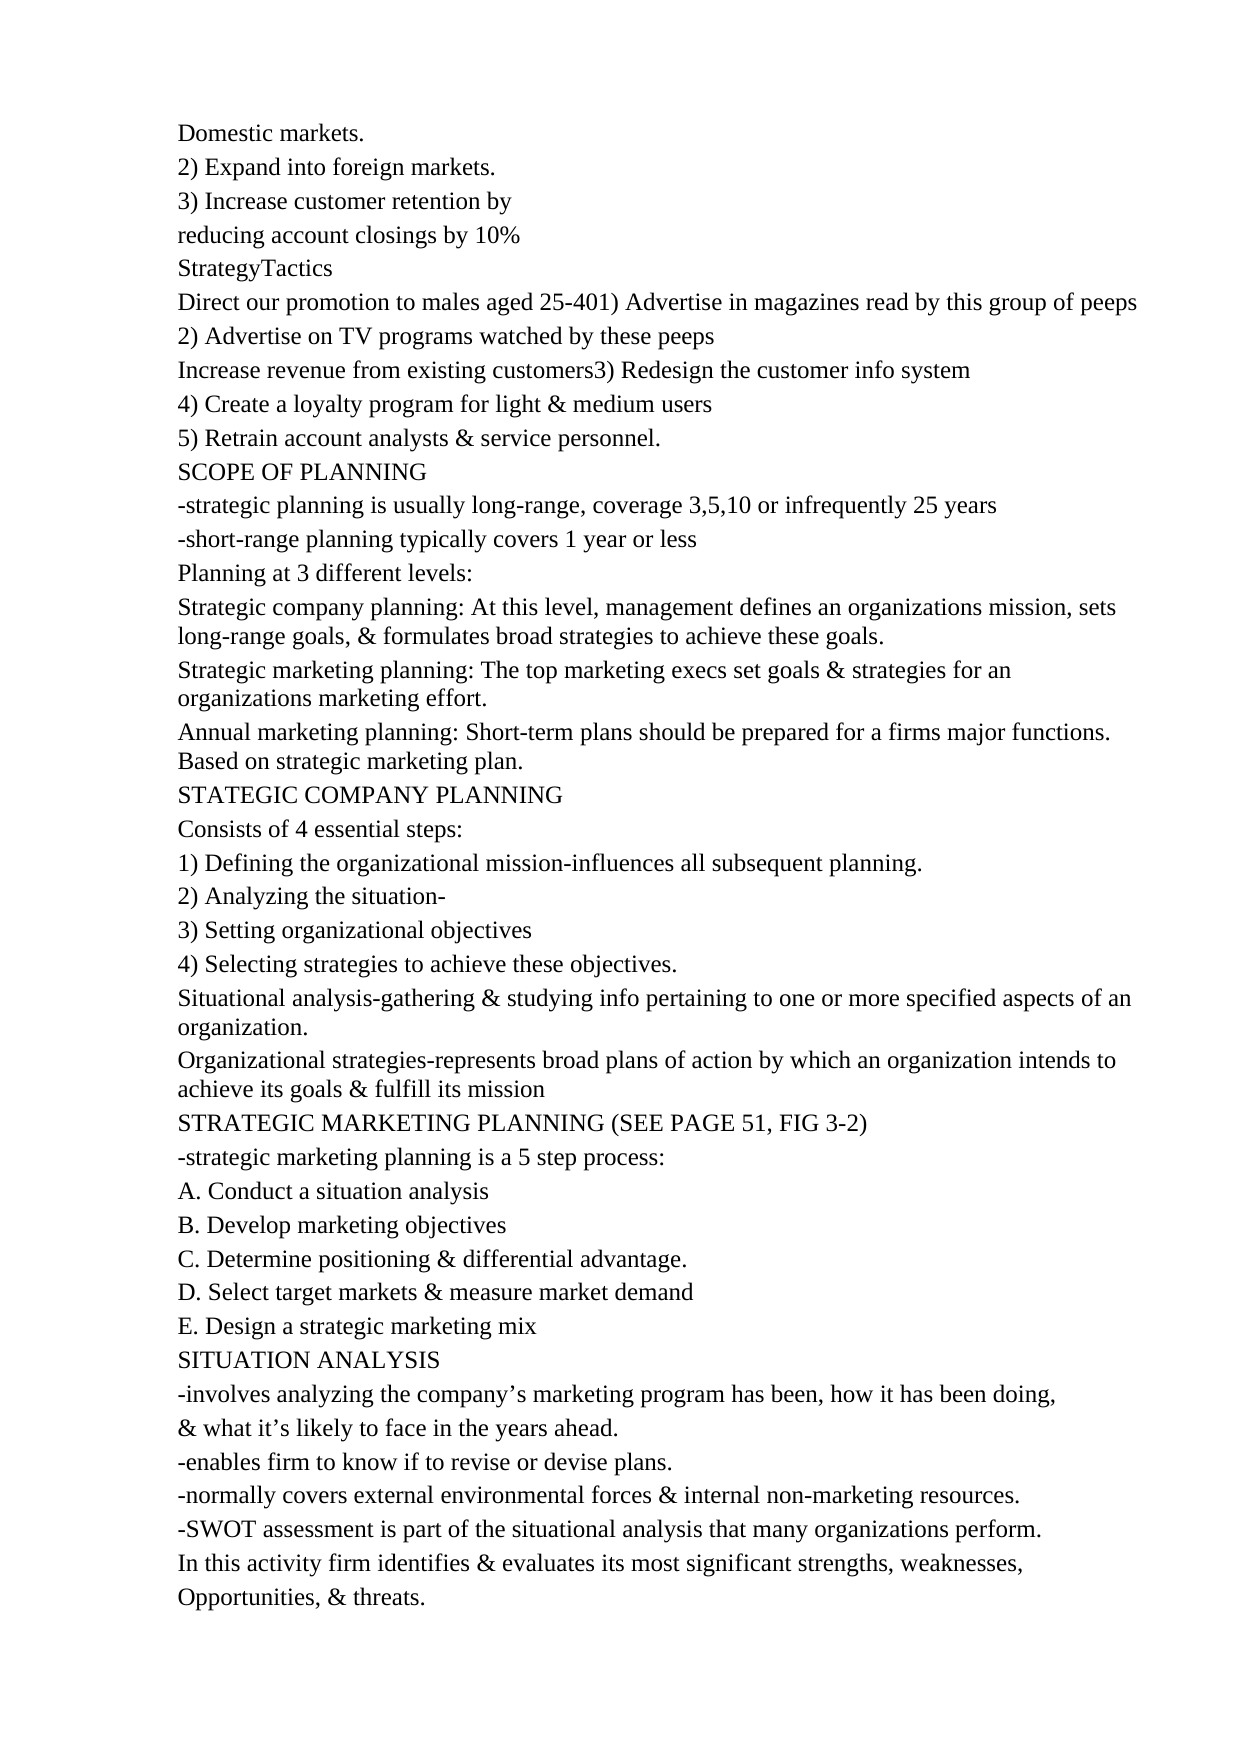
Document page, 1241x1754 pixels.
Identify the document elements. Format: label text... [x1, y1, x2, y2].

text StrategyTactics [177, 253, 1152, 282]
text & what it’s likely to face in the years ahead. [177, 1413, 1152, 1442]
text 5) Retrain account analysts & service personnel. [177, 423, 1152, 452]
text -involves analyzing the company’s marketing program has been, how it has been doing, [177, 1379, 1152, 1408]
text C. Determine positioning & differential advantage. [177, 1244, 1152, 1272]
text Annual marketing planning: Short-term plans should be prepared for a firms major functions. Based on strategic marketing plan. [177, 717, 1152, 775]
text Planning at 3 different levels: [177, 558, 1152, 587]
text Strategic company planning: At this level, management defines an organizations mission, sets long-range goals, & formulates broad strategies to achieve these goals. [177, 592, 1152, 649]
text Domestic markets. [177, 118, 1152, 147]
text Opportunities, & threats. [177, 1582, 1152, 1611]
text B. Develop marketing objectives [177, 1210, 1152, 1238]
text -strategic planning is usually long-range, coverage 3,5,10 or infrequently 25 years [177, 491, 1152, 519]
text E. Design a strategic marketing mix [177, 1311, 1152, 1340]
text 4) Create a loyalty program for light & medium users [177, 389, 1152, 418]
text 1) Defining the organizational mission-influences all subsequent planning. [177, 848, 1152, 876]
text Consists of 4 essential steps: [177, 814, 1152, 842]
text Direct our promotion to males aged 25-401) Advertise in magazines read by this group of peeps [177, 287, 1152, 316]
text D. Select target markets & measure market demand [177, 1277, 1152, 1306]
text STRATEGIC MARKETING PLANNING (SEE PAGE 51, FIG 3-2) [177, 1108, 1152, 1137]
text -SWOT assessment is part of the situational analysis that many organizations perform. [177, 1514, 1152, 1543]
text A. Conduct a situation analysis [177, 1176, 1152, 1205]
text Organizational strategies-represents broad plans of action by which an organization intends to achieve its goals & fulfill its mission [177, 1046, 1152, 1103]
text -strategic marketing planning is a 5 step process: [177, 1142, 1152, 1171]
text Increase revenue from existing customers3) Redesign the customer info system [177, 355, 1152, 384]
text -enables firm to know if to revise or devise plans. [177, 1447, 1152, 1476]
text Strategic marketing planning: The top marketing execs set goals & strategies for an organizations marketing effort. [177, 655, 1152, 712]
text SITUATION ANALYSIS [177, 1345, 1152, 1374]
text -short-range planning typically covers 1 year or less [177, 524, 1152, 553]
text 2) Expand into foreign markets. [177, 152, 1152, 181]
text 3) Setting organizational objectives [177, 915, 1152, 944]
text 2) Advertise on TV programs watched by these peeps [177, 321, 1152, 350]
text -normally covers external environmental forces & internal non-marketing resources. [177, 1481, 1152, 1509]
text In this activity firm identifies & evaluates its most significant strengths, weaknesses, [177, 1548, 1152, 1577]
text 4) Selecting strategies to achieve these objectives. [177, 949, 1152, 978]
text 3) Increase customer retention by [177, 186, 1152, 214]
text SCOPE OF PLANNING [177, 457, 1152, 485]
text Situational analysis-gathering & studying info pertaining to one or more specified aspects of an organization. [177, 983, 1152, 1041]
text 2) Analyzing the situation- [177, 881, 1152, 910]
text reducing account closings by 10% [177, 220, 1152, 248]
text STATEGIC COMPANY PLANNING [177, 780, 1152, 809]
